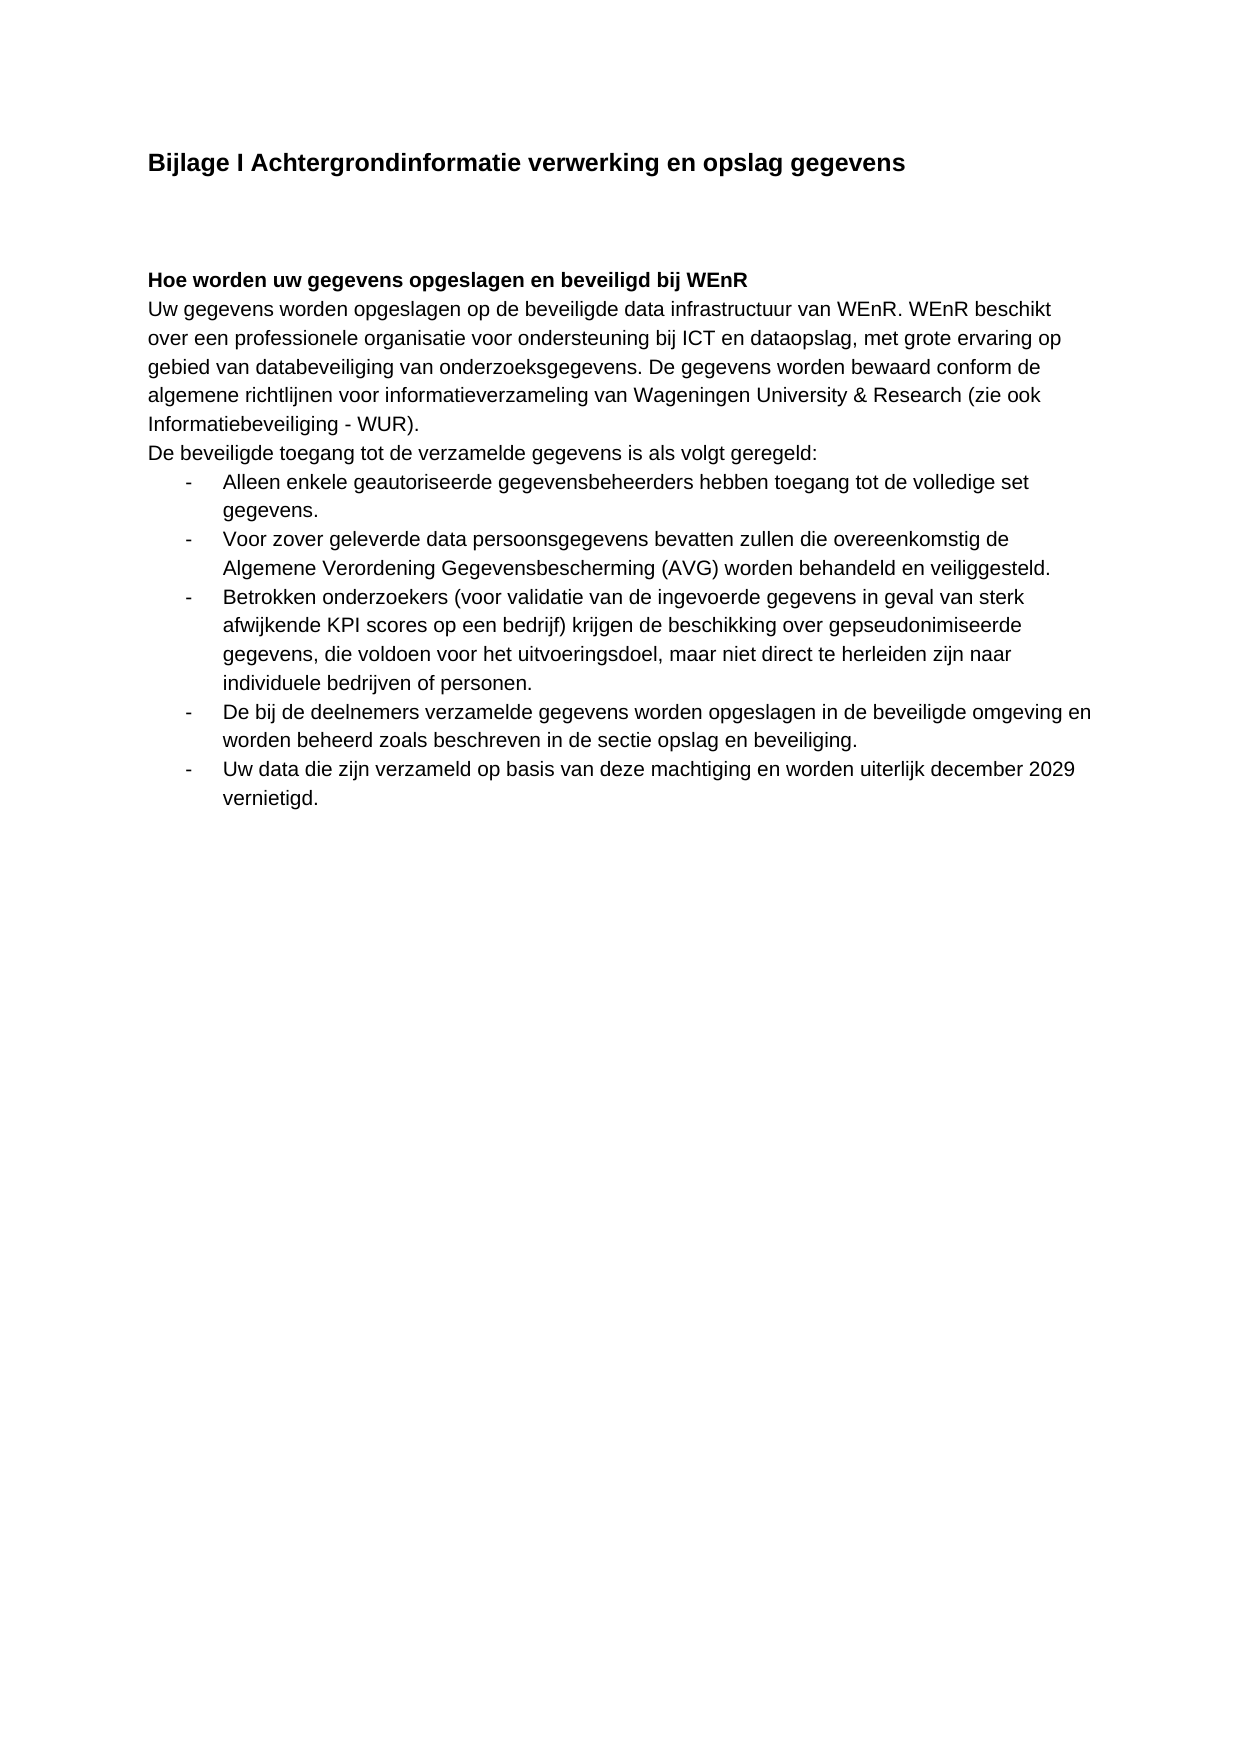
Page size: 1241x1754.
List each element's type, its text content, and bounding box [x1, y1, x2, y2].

list Alleen enkele geautoriseerde gegevensbeheerders hebben toegang tot de volledige set gegevens. [185, 469, 1093, 522]
text De beveiligde toegang tot de verzamelde gegevens is als volgt geregeld: [148, 441, 1093, 465]
text Uw gegevens worden opgeslagen op de beveiligde data infrastructuur van WEnR. WEnR beschikt over een professionele organisatie voor ondersteuning bij ICT en dataopslag, met grote ervaring op gebied van databeveiliging van onderzoeksgegevens. De gegevens worden bewaard conform de algemene richtlijnen voor informatieverzameling van Wageningen University & Research (zie ook Informatiebeveiliging - WUR). [148, 297, 1093, 436]
list Uw data die zijn verzameld op basis van deze machtiging en worden uiterlijk december 2029 vernietigd. [185, 757, 1093, 810]
list Voor zover geleverde data persoonsgegevens bevatten zullen die overeenkomstig de Algemene Verordening Gegevensbescherming (AVG) worden behandeld en veiliggesteld. [185, 527, 1093, 580]
text Bijlage I Achtergrondinformatie verwerking en opslag gegevens [148, 148, 1093, 176]
text Hoe worden uw gegevens opgeslagen en beveiligd bij WEnR [148, 268, 1093, 292]
list Betrokken onderzoekers (voor validatie van de ingevoerde gegevens in geval van sterk afwijkende KPI scores op een bedrijf) krijgen de beschikking over gepseudonimiseerde gegevens, die voldoen voor het uitvoeringsdoel, maar niet direct te herleiden zijn naar individuele bedrijven of personen. [185, 584, 1093, 695]
list De bij de deelnemers verzamelde gegevens worden opgeslagen in de beveiligde omgeving en worden beheerd zoals beschreven in de sectie opslag en beveiliging. [185, 699, 1093, 752]
